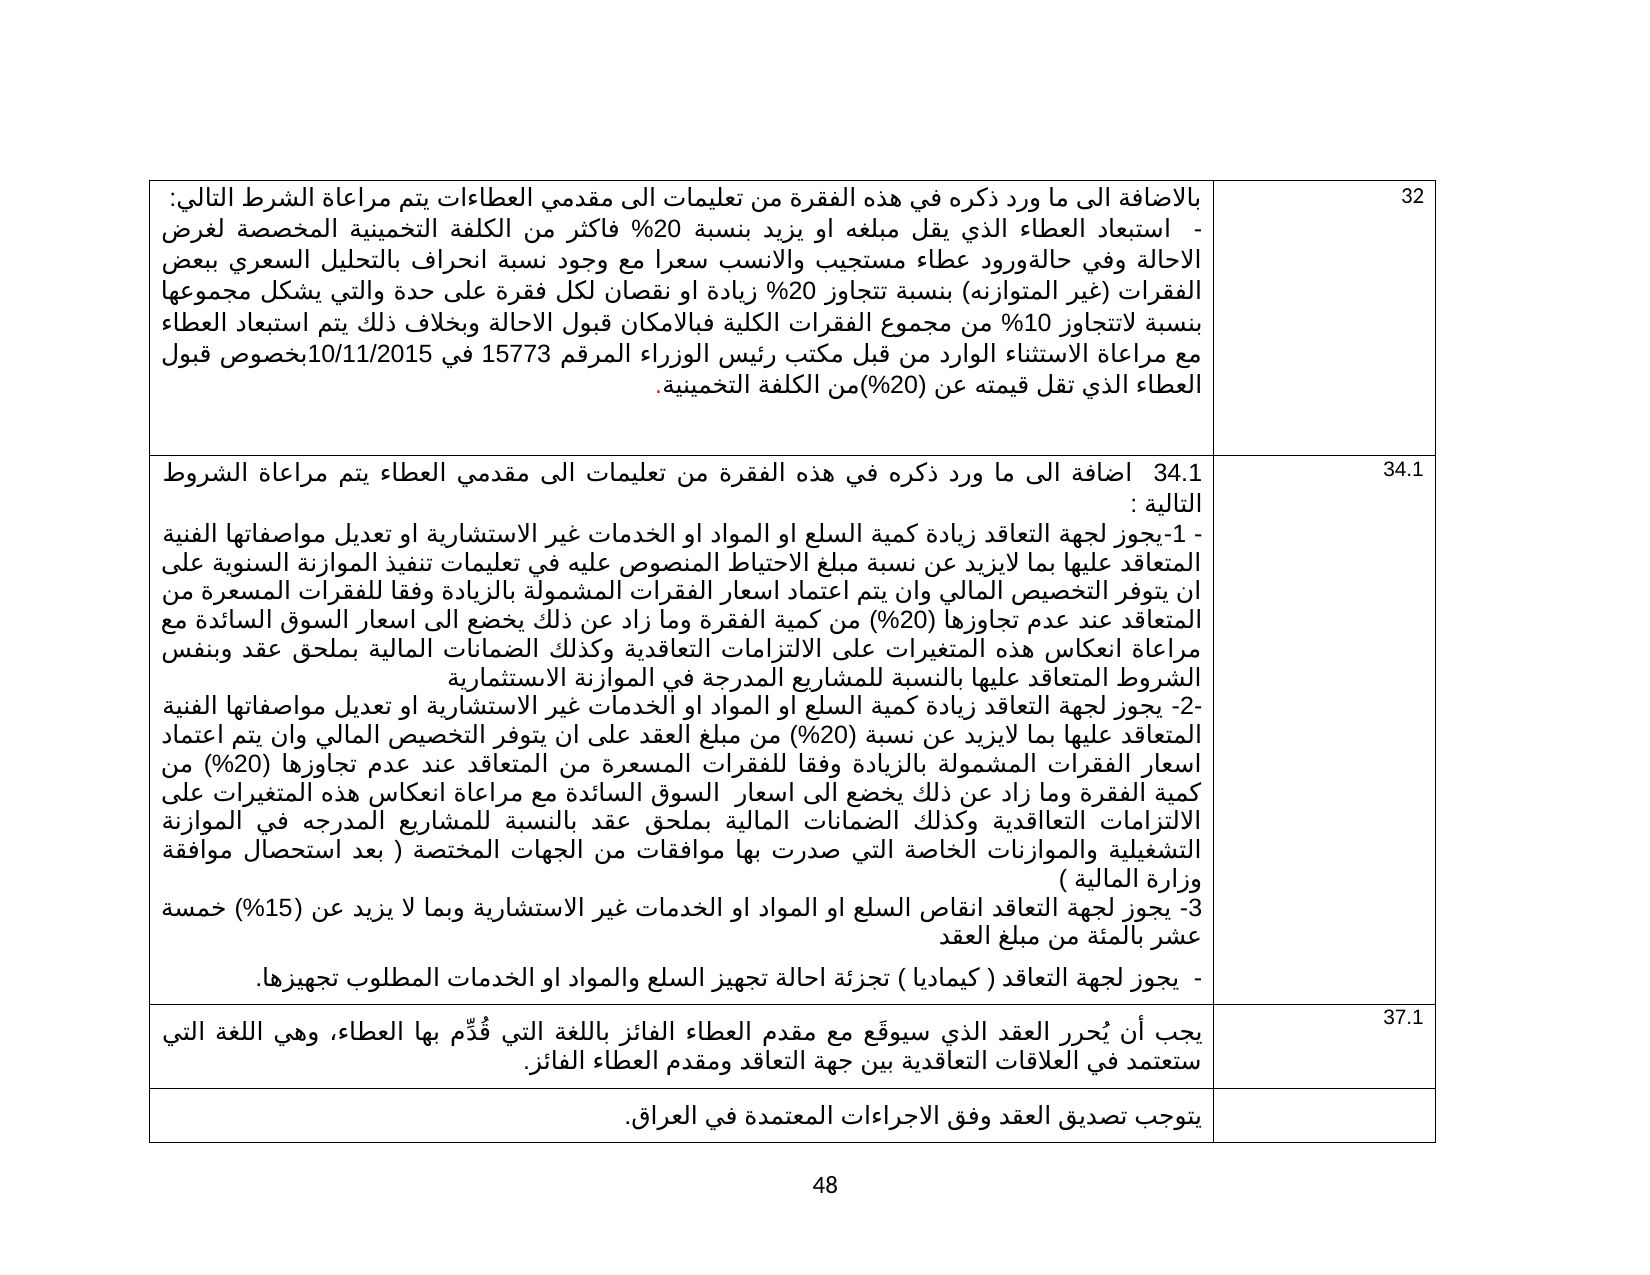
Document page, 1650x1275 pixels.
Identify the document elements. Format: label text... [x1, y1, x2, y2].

table_cell 34.1 [1214, 456, 1435, 1004]
table_cell 37.1 [1214, 1005, 1435, 1087]
table_cell بالاضافة الى ما ورد ذكره في هذه الفقرة من تعليمات الى مقدمي العطاءات يتم مراعاة الشرط التالي: - استبعاد العطاء الذي يقل مبلغه او يزيد بنسبة 20% فاكثر من الكلفة التخمينية المخصصة لغرض الاحالة وفي حالةورود عطاء مستجيب والانسب سعرا مع وجود نسبة انحراف بالتحليل السعري ببعض الفقرات (غير المتوازنه) بنسبة تتجاوز 20% زيادة او نقصان لكل فقرة على حدة والتي يشكل مجموعها بنسبة لاتتجاوز 10% من مجموع الفقرات الكلية فبالامكان قبول الاحالة وبخلاف ذلك يتم استبعاد العطاء مع مراعاة الاستثناء الوارد من قبل مكتب رئيس الوزراء المرقم 15773 في 10/11/2015بخصوص قبول العطاء الذي تقل قيمته عن (20%)من الكلفة التخمينية. [150, 181, 1213, 455]
table_cell يجب أن يُحرر العقد الذي سيوقَع مع مقدم العطاء الفائز باللغة التي قُدِّم بها العطاء، وهي اللغة التي ستعتمد في العلاقات التعاقدية بين جهة التعاقد ومقدم العطاء الفائز. [150, 1005, 1213, 1087]
table_cell [1214, 1089, 1435, 1142]
table_cell 34.1 اضافة الى ما ورد ذكره في هذه الفقرة من تعليمات الى مقدمي العطاء يتم مراعاة الشروط التالية : - 1-يجوز لجهة التعاقد زيادة كمية السلع او المواد او الخدمات غير الاستشارية او تعديل مواصفاتها الفنية المتعاقد عليها بما لايزيد عن نسبة مبلغ الاحتياط المنصوص عليه في تعليمات تنفيذ الموازنة السنوية على ان يتوفر التخصيص المالي وان يتم اعتماد اسعار الفقرات المشمولة بالزيادة وفقا للفقرات المسعرة من المتعاقد عند عدم تجاوزها (20%) من كمية الفقرة وما زاد عن ذلك يخضع الى اسعار السوق السائدة مع مراعاة انعكاس هذه المتغيرات على الالتزامات التعاقدية وكذلك الضمانات المالية بملحق عقد وبنفس الشروط المتعاقد عليها بالنسبة للمشاريع المدرجة في الموازنة الاىستثمارية -2- يجوز لجهة التعاقد زيادة كمية السلع او المواد او الخدمات غير الاستشارية او تعديل مواصفاتها الفنية المتعاقد عليها بما لايزيد عن نسبة (20%) من مبلغ العقد على ان يتوفر التخصيص المالي وان يتم اعتماد اسعار الفقرات المشمولة بالزيادة وفقا للفقرات المسعرة من المتعاقد عند عدم تجاوزها (20%) من كمية الفقرة وما زاد عن ذلك يخضع الى اسعار السوق السائدة مع مراعاة انعكاس هذه المتغيرات على الالتزامات التعااقدية وكذلك الضمانات المالية بملحق عقد بالنسبة للمشاريع المدرجه في الموازنة التشغيلية والموازنات الخاصة التي صدرت بها موافقات من الجهات المختصة ( بعد استحصال موافقة وزارة المالية ) 3- يجوز لجهة التعاقد انقاص السلع او المواد او الخدمات غير الاستشارية وبما لا يزيد عن (15%) خمسة عشر بالمئة من مبلغ العقد - يجوز لجهة التعاقد ( كيماديا ) تجزئة احالة تجهيز السلع والمواد او الخدمات المطلوب تجهيزها. [150, 456, 1213, 1004]
table_cell 32 [1214, 181, 1435, 455]
table_cell يتوجب تصديق العقد وفق الاجراءات المعتمدة في العراق. [150, 1089, 1213, 1142]
